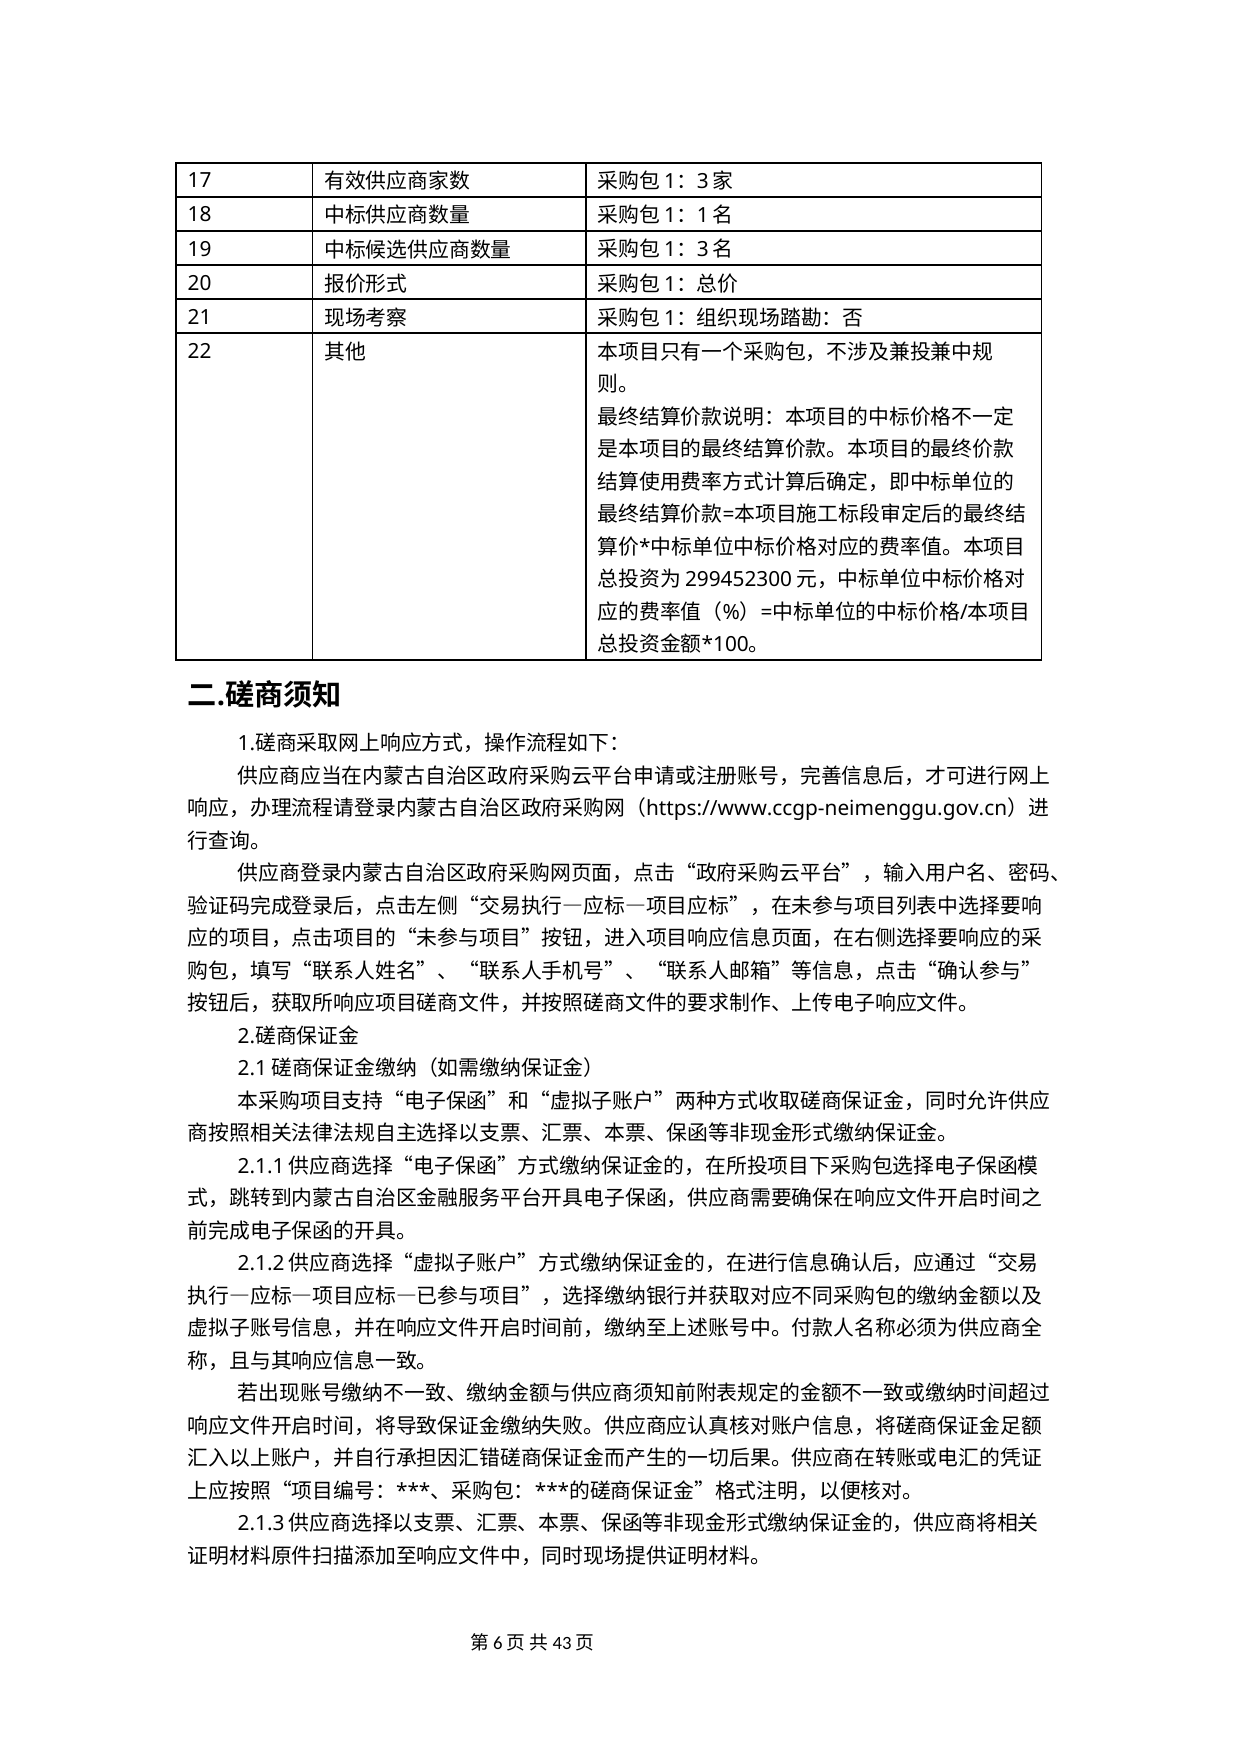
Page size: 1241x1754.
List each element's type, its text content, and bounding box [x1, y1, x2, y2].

table_cell 采购包1：组织现场踏勘：否 [587, 300, 1041, 332]
text 供应商应当在内蒙古自治区政府采购云平台申请或注册账号，完善信息后，才可进行网上响应，办理流程请登录内蒙古自治区政府采购网（https://www.ccgp-neimenggu.gov.cn）进行查询。 [187, 758, 1053, 855]
table_cell 20 [177, 266, 312, 298]
text 本采购项目支持“电子保函”和“虚拟子账户”两种方式收取磋商保证金，同时允许供应商按照相关法律法规自主选择以支票、汇票、本票、保函等非现金形式缴纳保证金。 [187, 1083, 1053, 1148]
text 2.1.2供应商选择“虚拟子账户”方式缴纳保证金的，在进行信息确认后，应通过“交易执行—应标—项目应标—已参与项目”，选择缴纳银行并获取对应不同采购包的缴纳金额以及虚拟子账号信息，并在响应文件开启时间前，缴纳至上述账号中。付款人名称必须为供应商全称，且与其响应信息一致。 [187, 1245, 1053, 1375]
table_cell 采购包1：1名 [587, 198, 1041, 230]
table_cell 现场考察 [313, 300, 585, 332]
text 2.1磋商保证金缴纳（如需缴纳保证金） [187, 1050, 1053, 1083]
table_cell 有效供应商家数 [313, 164, 585, 196]
table_cell 22 [177, 334, 312, 659]
text 2.1.1供应商选择“电子保函”方式缴纳保证金的，在所投项目下采购包选择电子保函模式，跳转到内蒙古自治区金融服务平台开具电子保函，供应商需要确保在响应文件开启时间之前完成电子保函的开具。 [187, 1148, 1053, 1245]
table_cell 报价形式 [313, 266, 585, 298]
table_cell 其他 [313, 334, 585, 659]
table_cell 中标候选供应商数量 [313, 232, 585, 264]
text 2.1.3供应商选择以支票、汇票、本票、保函等非现金形式缴纳保证金的，供应商将相关证明材料原件扫描添加至响应文件中，同时现场提供证明材料。 [187, 1505, 1053, 1570]
table_cell 18 [177, 198, 312, 230]
text 供应商登录内蒙古自治区政府采购网页面，点击“政府采购云平台”，输入用户名、密码、验证码完成登录后，点击左侧“交易执行—应标—项目应标”，在未参与项目列表中选择要响应的项目，点击项目的“未参与项目”按钮，进入项目响应信息页面，在右侧选择要响应的采购包，填写“联系人姓名”、“联系人手机号”、“联系人邮箱”等信息，点击“确认参与”按钮后，获取所响应项目磋商文件，并按照磋商文件的要求制作、上传电子响应文件。 [187, 855, 1053, 1018]
table_cell 中标供应商数量 [313, 198, 585, 230]
table_cell 19 [177, 232, 312, 264]
text 二.磋商须知 [187, 660, 1053, 725]
table_cell 采购包1：3家 [587, 164, 1041, 196]
table_cell 采购包1：3名 [587, 232, 1041, 264]
text 若出现账号缴纳不一致、缴纳金额与供应商须知前附表规定的金额不一致或缴纳时间超过响应文件开启时间，将导致保证金缴纳失败。供应商应认真核对账户信息，将磋商保证金足额汇入以上账户，并自行承担因汇错磋商保证金而产生的一切后果。供应商在转账或电汇的凭证上应按照“项目编号：***、采购包：***的磋商保证金”格式注明，以便核对。 [187, 1375, 1053, 1505]
table_cell 17 [177, 164, 312, 196]
text 2.磋商保证金 [187, 1018, 1053, 1050]
table_cell 本项目只有一个采购包，不涉及兼投兼中规则。 最终结算价款说明：本项目的中标价格不一定是本项目的最终结算价款。本项目的最终价款结算使用费率方式计算后确定，即中标单位的最终结算价款=本项目施工标段审定后的最终结算价*中标单位中标价格对应的费率值。本项目总投资为299452300元，中标单位中标价格对应的费率值（%）=中标单位的中标价格/本项目总投资金额*100。 [587, 334, 1041, 659]
table_cell 21 [177, 300, 312, 332]
table_cell 采购包1：总价 [587, 266, 1041, 298]
text 1.磋商采取网上响应方式，操作流程如下： [187, 725, 1053, 758]
